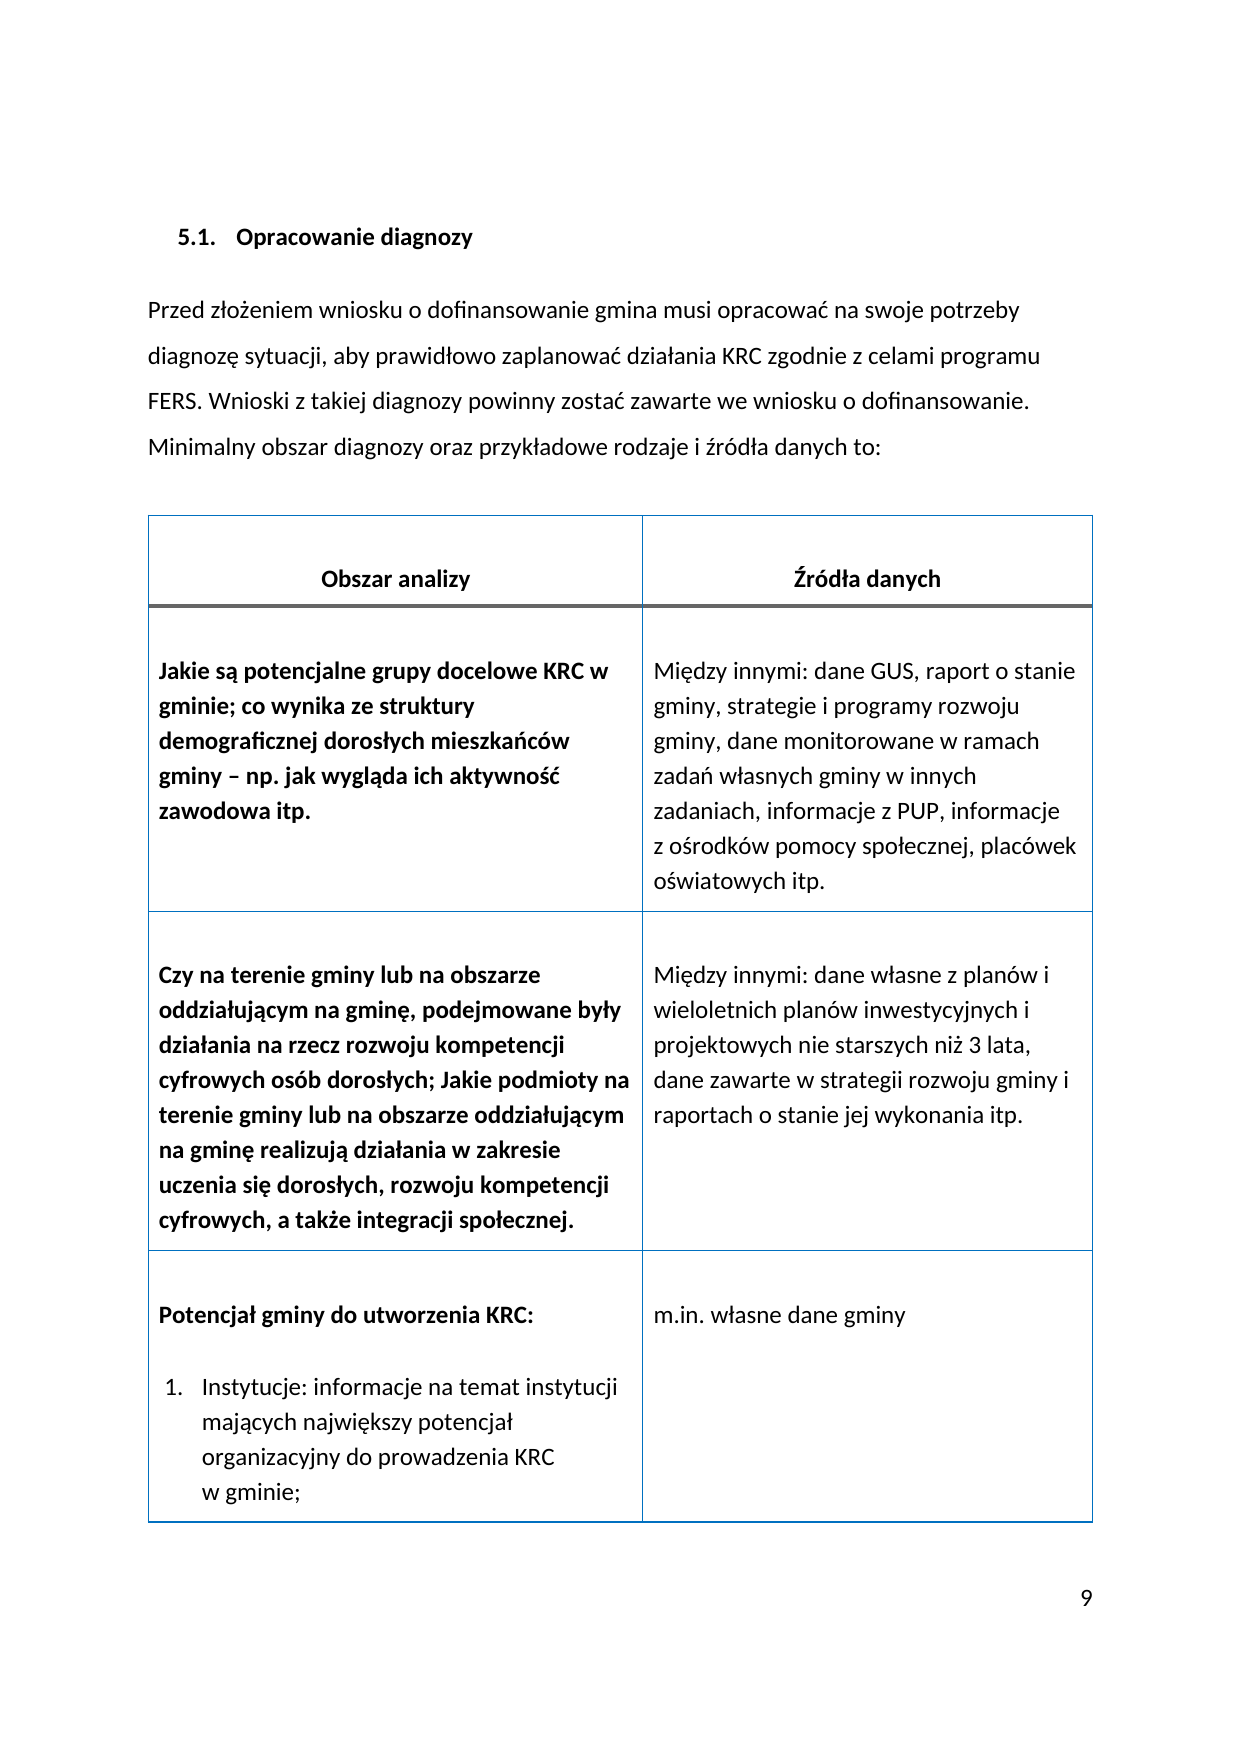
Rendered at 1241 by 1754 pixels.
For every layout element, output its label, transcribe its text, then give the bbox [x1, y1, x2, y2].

table_header Źródła danych [643, 516, 1092, 604]
table_cell m.in. własne dane gminy [643, 1251, 1092, 1521]
table_cell Czy na terenie gminy lub na obszarze oddziałującym na gminę, podejmowane były działania na rzecz rozwoju kompetencji cyfrowych osób dorosłych; Jakie podmioty na terenie gminy lub na obszarze oddziałującym na gminę realizują działania w zakresie uczenia się dorosłych, rozwoju kompetencji cyfrowych, a także integracji społecznej. [149, 912, 642, 1250]
table_header Obszar analizy [149, 516, 642, 604]
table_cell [149, 1251, 642, 1521]
table_cell Jakie są potencjalne grupy docelowe KRC w gminie; co wynika ze struktury demograficznej dorosłych mieszkańców gminy – np. jak wygląda ich aktywność zawodowa itp. [149, 608, 642, 911]
table_cell Między innymi: dane własne z planów i wieloletnich planów inwestycyjnych i projektowych nie starszych niż 3 lata, dane zawarte w strategii rozwoju gminy i raportach o stanie jej wykonania itp. [643, 912, 1092, 1250]
text Przed złożeniem wniosku o dofinansowanie gmina musi opracować na swoje potrzeby diagnozę sytuacji, aby prawidłowo zaplanować działania KRC zgodnie z celami programu FERS. Wnioski z takiej diagnozy powinny zostać zawarte we wniosku o dofinansowanie. Minimalny obszar diagnozy oraz przykładowe rodzaje i źródła danych to: [148, 294, 1093, 462]
table_cell Między innymi: dane GUS, raport o stanie gminy, strategie i programy rozwoju gminy, dane monitorowane w ramach zadań własnych gminy w innych zadaniach, informacje z PUP, informacje z ośrodków pomocy społecznej, placówek oświatowych itp. [643, 608, 1092, 911]
subtitle Opracowanie diagnozy [177, 222, 1093, 252]
